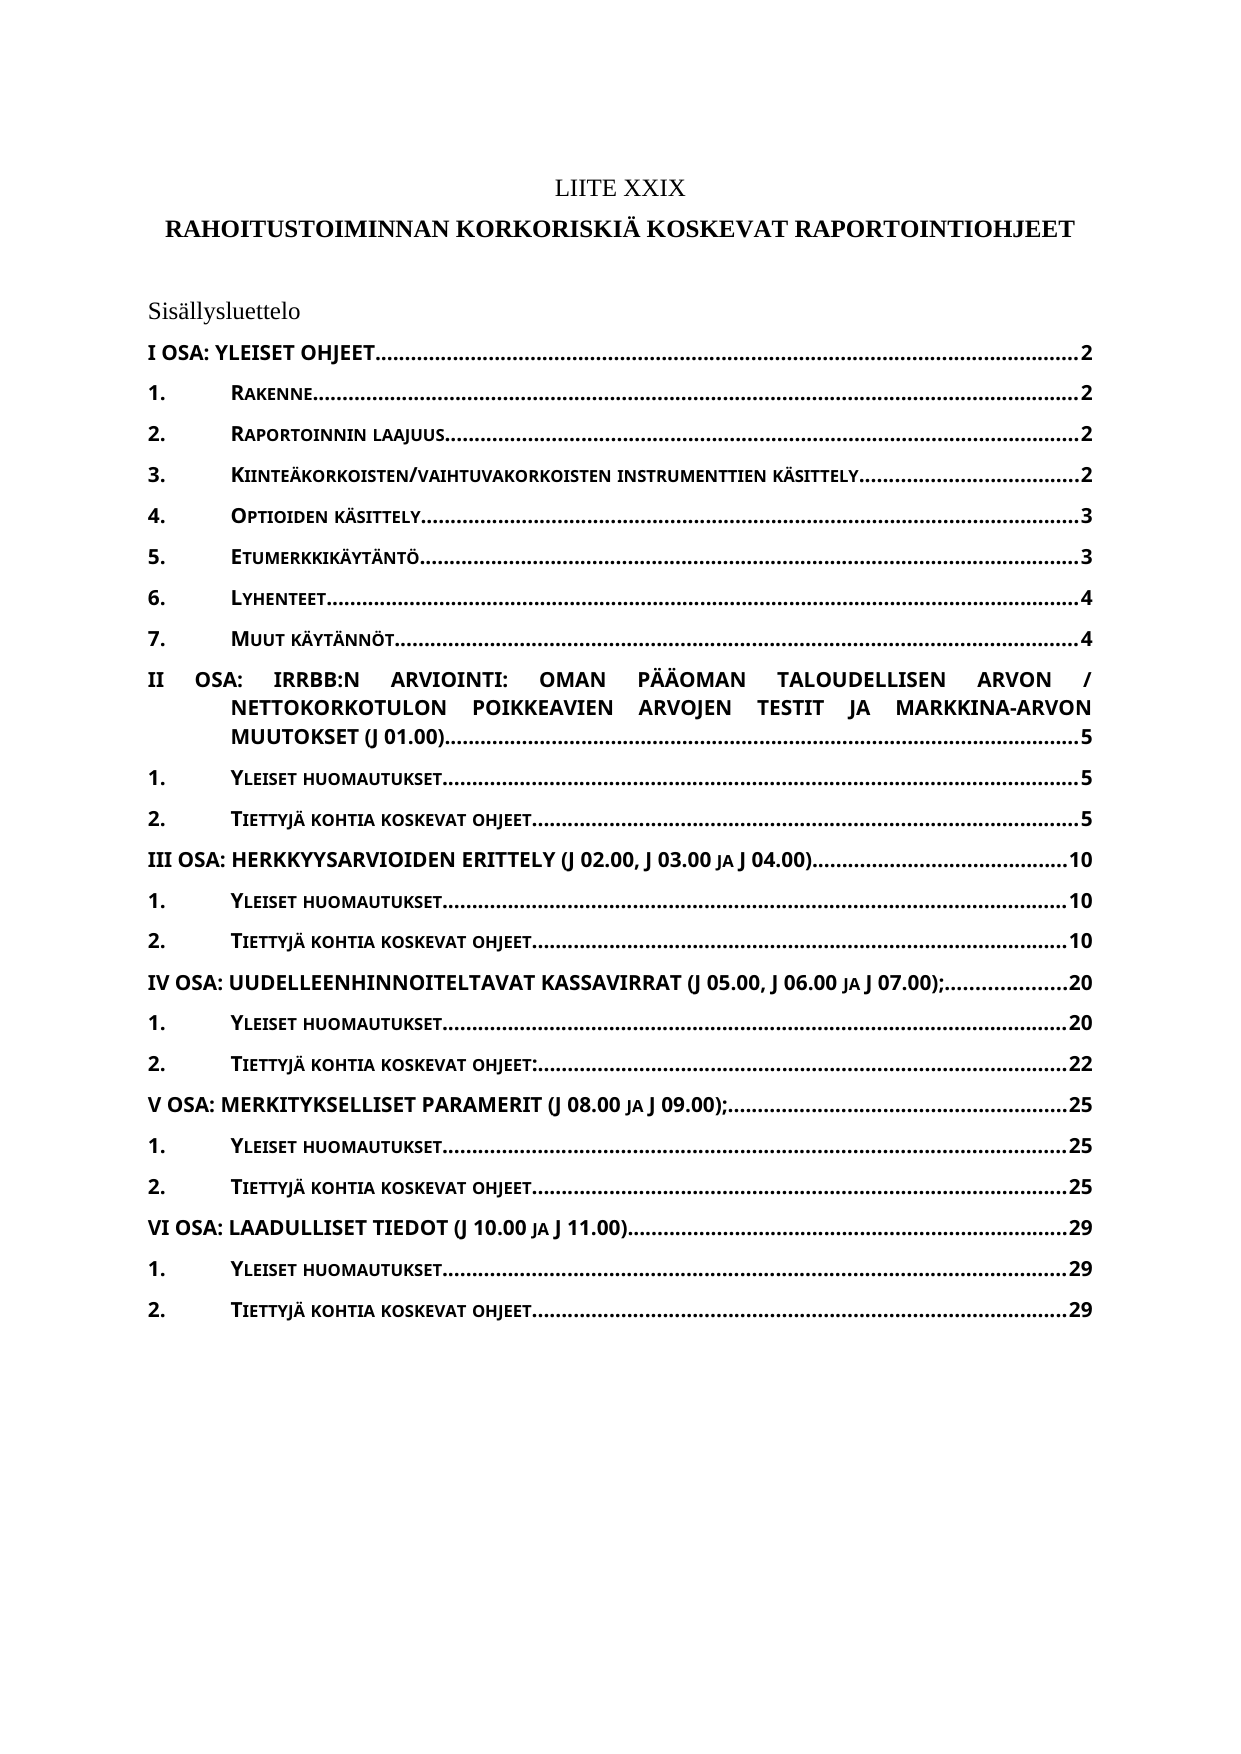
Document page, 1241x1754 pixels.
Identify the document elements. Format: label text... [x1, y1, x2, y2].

text I OSA: YLEISET OHJEET 2 [148, 338, 1093, 366]
text 2. Raportoinnin laajuus 2 [148, 419, 1093, 448]
text 1. Yleiset huomautukset 5 [148, 763, 1093, 791]
text 2. Tiettyjä kohtia koskevat ohjeet: 22 [148, 1049, 1093, 1078]
text V OSA: MERKITYKSELLISET PARAMERIT (J 08.00 ja J 09.00); 25 [148, 1090, 1093, 1119]
text 5. Etumerkkikäytäntö 3 [148, 542, 1093, 571]
subtitle LIITE XXIX [148, 173, 1093, 201]
text 1. Yleiset huomautukset 20 [148, 1008, 1093, 1037]
text 2. Tiettyjä kohtia koskevat ohjeet 29 [148, 1295, 1093, 1323]
text III OSA: HERKKYYSARVIOIDEN ERITTELY (J 02.00, J 03.00 ja J 04.00) 10 [148, 845, 1093, 873]
text Sisällysluettelo [148, 296, 1093, 325]
text 2. Tiettyjä kohtia koskevat ohjeet 10 [148, 927, 1093, 955]
text 4. Optioiden käsittely 3 [148, 501, 1093, 530]
text 1. Yleiset huomautukset 25 [148, 1131, 1093, 1160]
text VI OSA: LAADULLISET TIEDOT (J 10.00 ja J 11.00) 29 [148, 1213, 1093, 1242]
text 2. Tiettyjä kohtia koskevat ohjeet 5 [148, 804, 1093, 832]
text IV OSA: UUDELLEENHINNOITELTAVAT KASSAVIRRAT (J 05.00, J 06.00 ja J 07.00); 20 [148, 968, 1093, 996]
text 1. Rakenne 2 [148, 378, 1093, 407]
text 2. Tiettyjä kohtia koskevat ohjeet 25 [148, 1172, 1093, 1201]
text 1. Yleiset huomautukset 10 [148, 886, 1093, 914]
text 6. Lyhenteet 4 [148, 583, 1093, 612]
text 1. Yleiset huomautukset 29 [148, 1254, 1093, 1283]
text 3. Kiinteäkorkoisten/vaihtuvakorkoisten instrumenttien käsittely 2 [148, 460, 1093, 489]
text 7. Muut käytännöt 4 [148, 624, 1093, 653]
text II OSA: IRRBB:N ARVIOINTI: OMAN PÄÄOMAN TALOUDELLISEN ARVON / NETTOKORKOTULON POIKKEAVIEN ARVOJEN TESTIT JA MARKKINA-ARVON MUUTOKSET (J 01.00) 5 [148, 665, 1093, 750]
text RAHOITUSTOIMINNAN KORKORISKIÄ KOSKEVAT RAPORTOINTIOHJEET [148, 214, 1093, 243]
